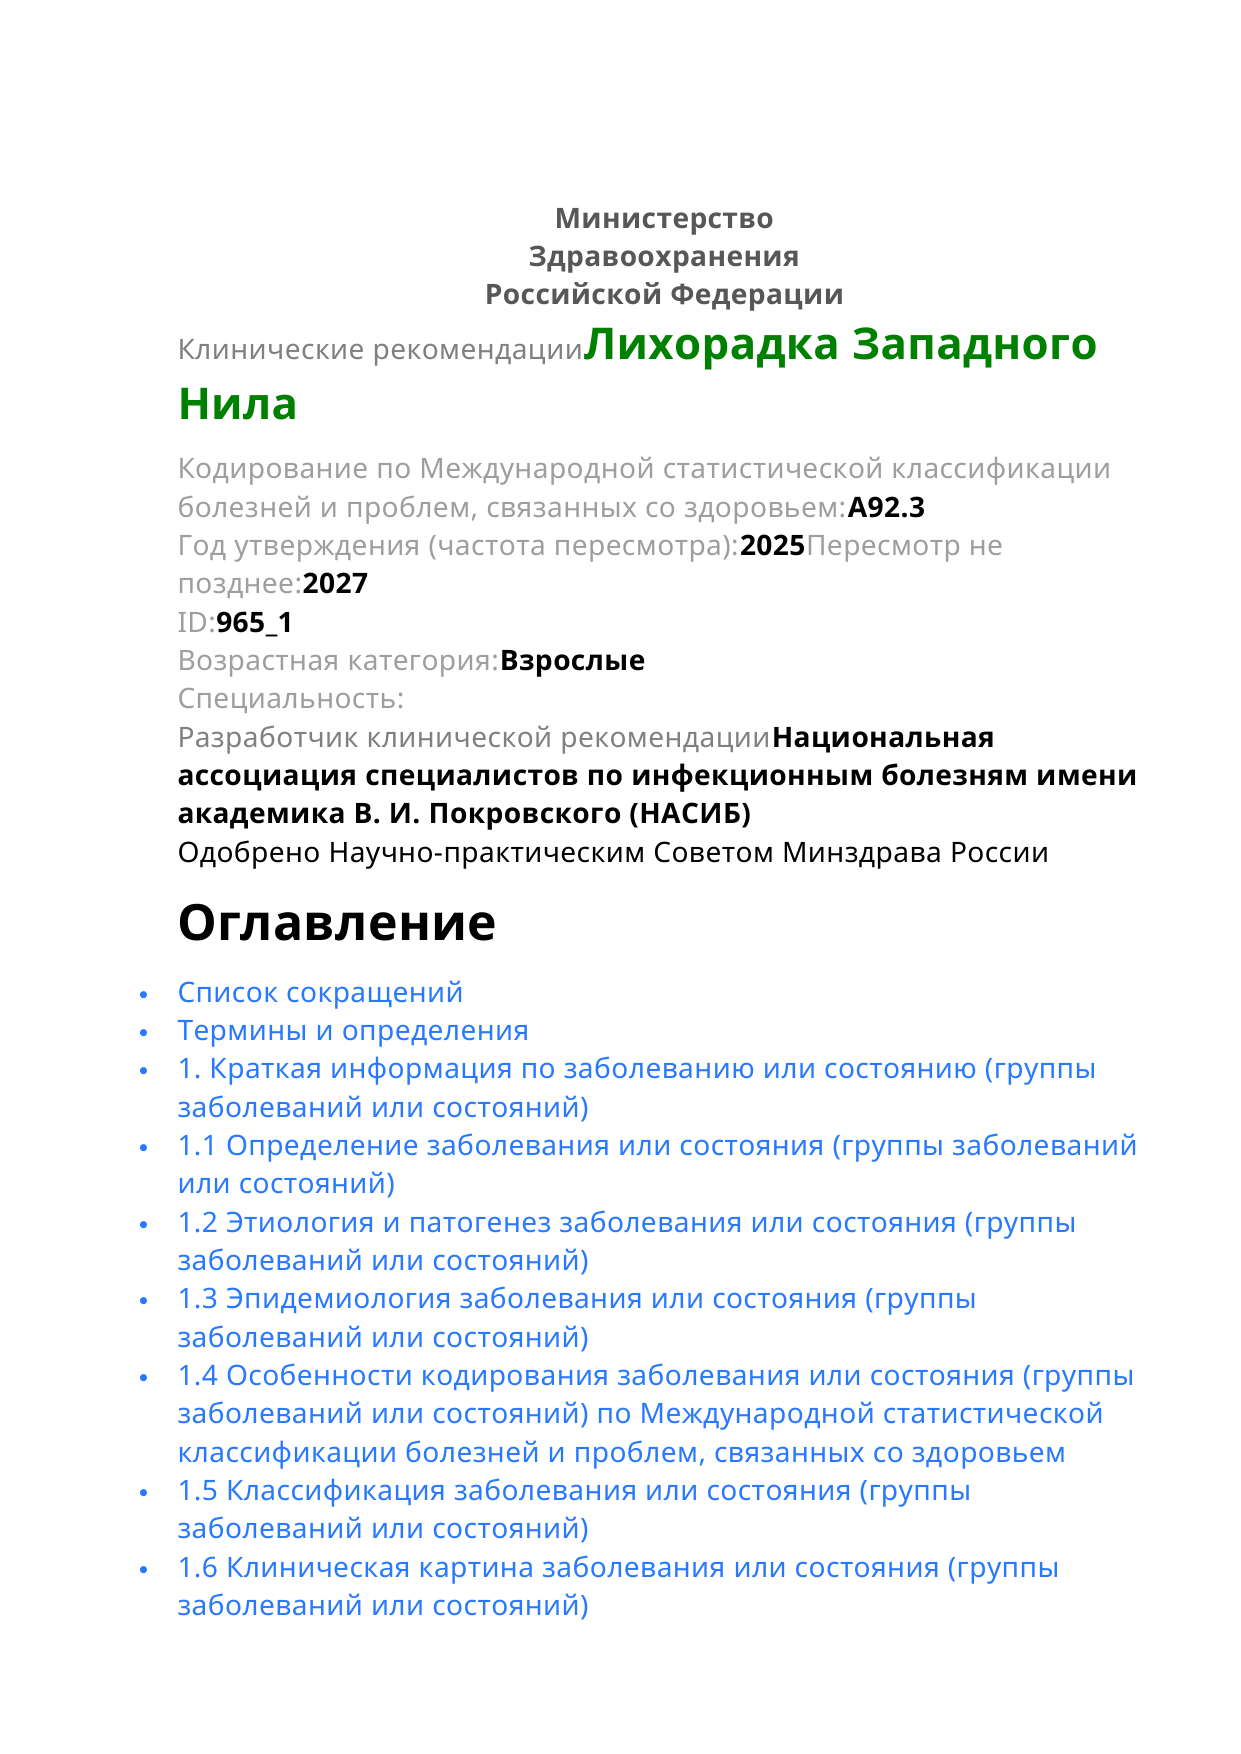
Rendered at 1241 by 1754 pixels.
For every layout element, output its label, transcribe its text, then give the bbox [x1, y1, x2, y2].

text Год утверждения (частота пересмотра):2025Пересмотр не позднее:2027 [177, 526, 1152, 602]
text Кодирование по Международной статистической классификации болезней и проблем, связанных со здоровьем:A92.3 [177, 449, 1152, 526]
text Оглавление [177, 887, 1152, 955]
list Термины и определения [140, 1010, 1152, 1049]
list 1.6 Клиническая картина заболевания или состояния (группы заболеваний или состояний) [140, 1547, 1152, 1624]
text Разработчик клинической рекомендацииНациональная ассоциация специалистов по инфекционным болезням имени академика В. И. Покровского (НАСИБ) [177, 717, 1152, 832]
text Одобрено Научно-практическим Советом Минздрава России [177, 832, 1152, 871]
list 1.4 Особенности кодирования заболевания или состояния (группы заболеваний или состояний) по Международной статистической классификации болезней и проблем, связанных со здоровьем [140, 1355, 1152, 1470]
text Клинические рекомендацииЛихорадка Западного Нила [177, 313, 1152, 432]
list 1.5 Классификация заболевания или состояния (группы заболеваний или состояний) [140, 1470, 1152, 1547]
text ID:965_1 [177, 602, 1152, 641]
list 1.1 Определение заболевания или состояния (группы заболеваний или состояний) [140, 1125, 1152, 1202]
list 1.2 Этиология и патогенез заболевания или состояния (группы заболеваний или состояний) [140, 1202, 1152, 1279]
list 1. Краткая информация по заболеванию или состоянию (группы заболеваний или состояний) [140, 1049, 1152, 1125]
text Министерство Здравоохранения Российской Федерации [177, 198, 1152, 313]
text Возрастная категория:Взрослые [177, 641, 1152, 679]
text Специальность: [177, 679, 1152, 717]
list 1.3 Эпидемиология заболевания или состояния (группы заболеваний или состояний) [140, 1279, 1152, 1355]
list Список сокращений [140, 972, 1152, 1010]
